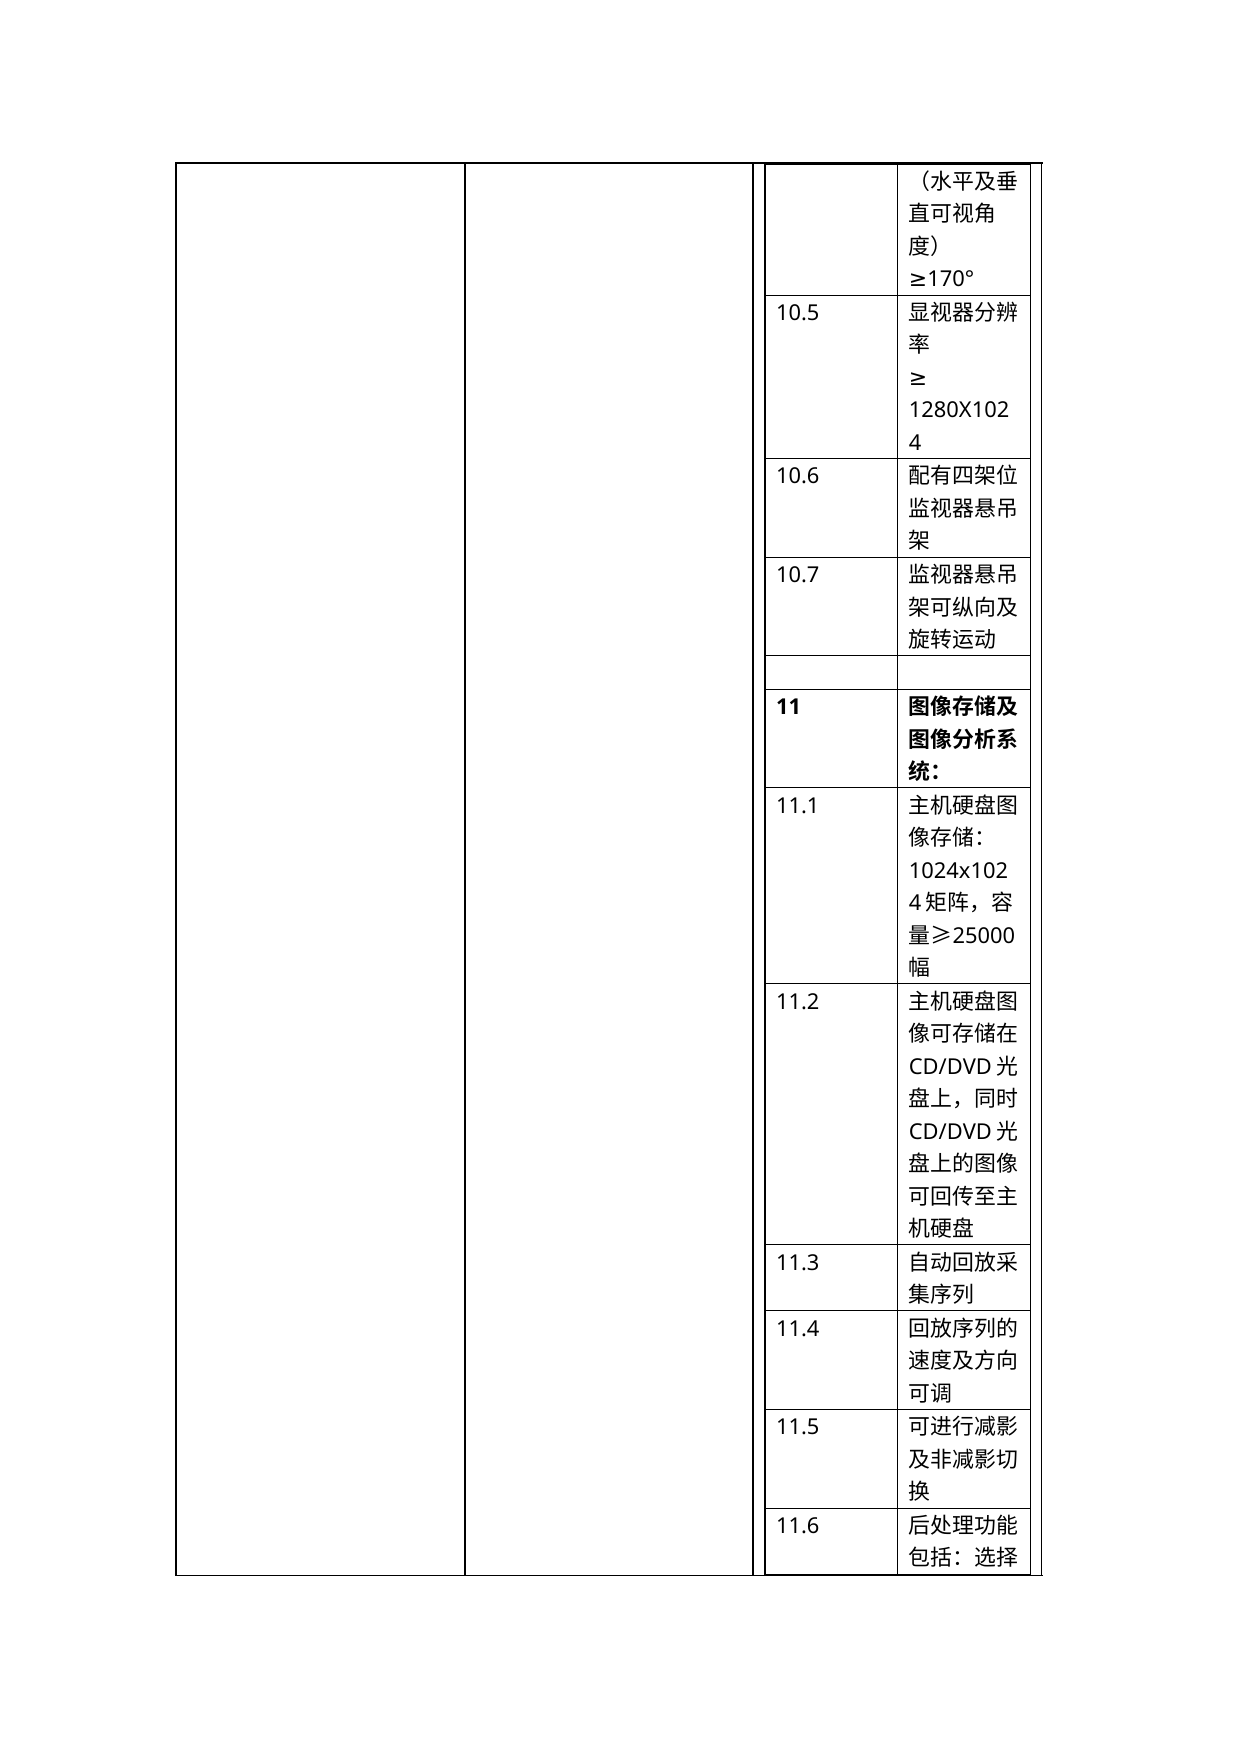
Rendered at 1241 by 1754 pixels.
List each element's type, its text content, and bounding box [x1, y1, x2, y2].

table_cell [766, 296, 897, 458]
table_cell [766, 165, 897, 295]
table_cell [766, 558, 897, 655]
table_cell [766, 1509, 897, 1574]
table_cell [766, 788, 897, 983]
table_cell [766, 459, 897, 557]
table_cell [466, 164, 752, 1574]
table_cell [766, 1245, 897, 1310]
table_cell [898, 788, 1030, 983]
table_cell [898, 690, 1030, 787]
table_cell [766, 984, 897, 1244]
table_cell [898, 1311, 1030, 1409]
table_cell [898, 165, 1030, 295]
table_cell [898, 984, 1030, 1244]
table_cell [898, 1509, 1030, 1574]
table_cell [766, 1311, 897, 1409]
table_cell [898, 656, 1030, 689]
table_cell [898, 296, 1030, 458]
table_cell [898, 1410, 1030, 1508]
table_cell [766, 1410, 897, 1508]
table_cell [898, 459, 1030, 557]
table_cell 1 [177, 164, 464, 1574]
table_cell [766, 656, 897, 689]
table_cell [766, 690, 897, 787]
table_cell [898, 558, 1030, 655]
table_cell [1031, 164, 1041, 1574]
table_cell [898, 1245, 1030, 1310]
table_cell [754, 164, 764, 1574]
